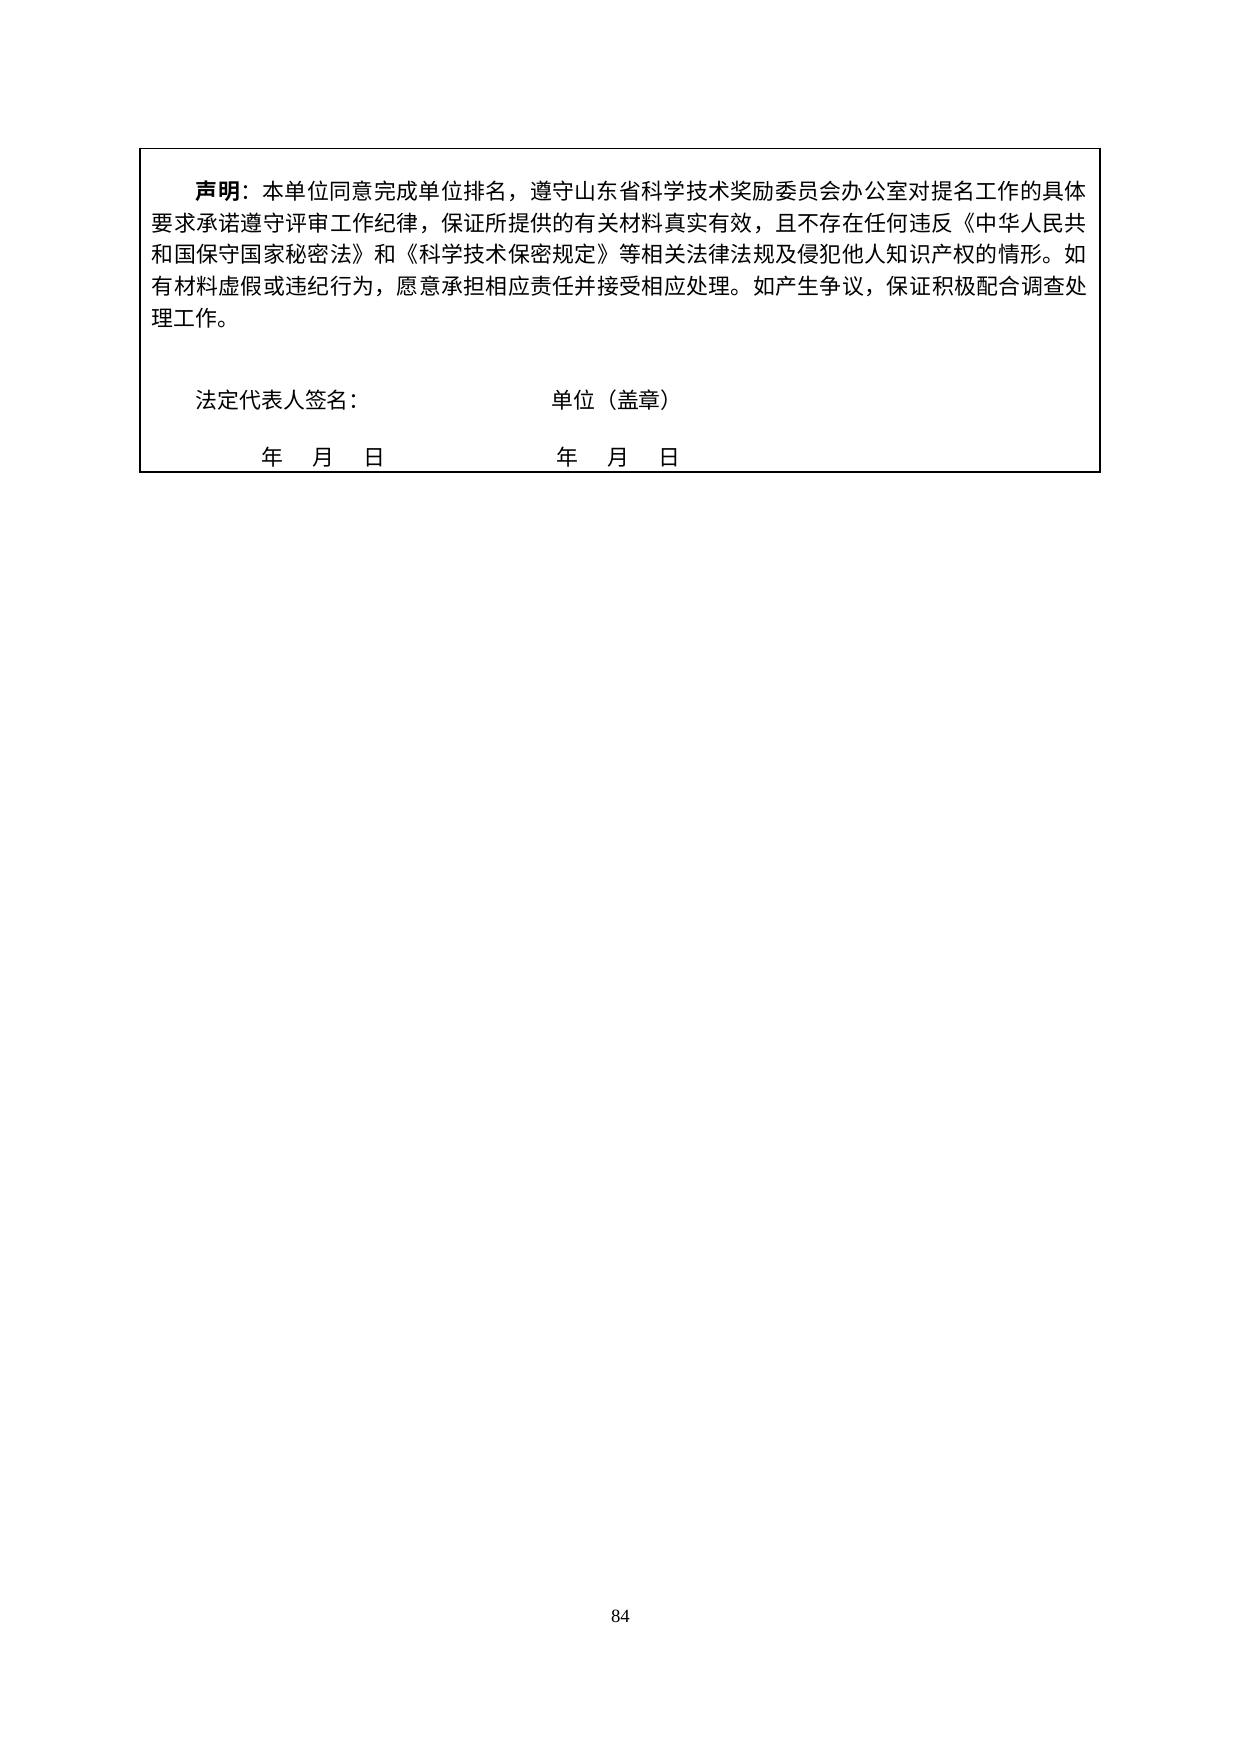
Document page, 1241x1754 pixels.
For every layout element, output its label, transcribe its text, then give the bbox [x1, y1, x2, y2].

table_cell 声明：本单位同意完成单位排名，遵守山东省科学技术奖励委员会办公室对提名工作的具体要求承诺遵守评审工作纪律，保证所提供的有关材料真实有效，且不存在任何违反《中华人民共和国保守国家秘密法》和《科学技术保密规定》等相关法律法规及侵犯他人知识产权的情形。如有材料虚假或违纪行为，愿意承担相应责任并接受相应处理。如产生争议，保证积极配合调查处理工作。 法定代表人签名： 单位（盖章） 年 月 日 年 月 日 [141, 149, 1099, 471]
